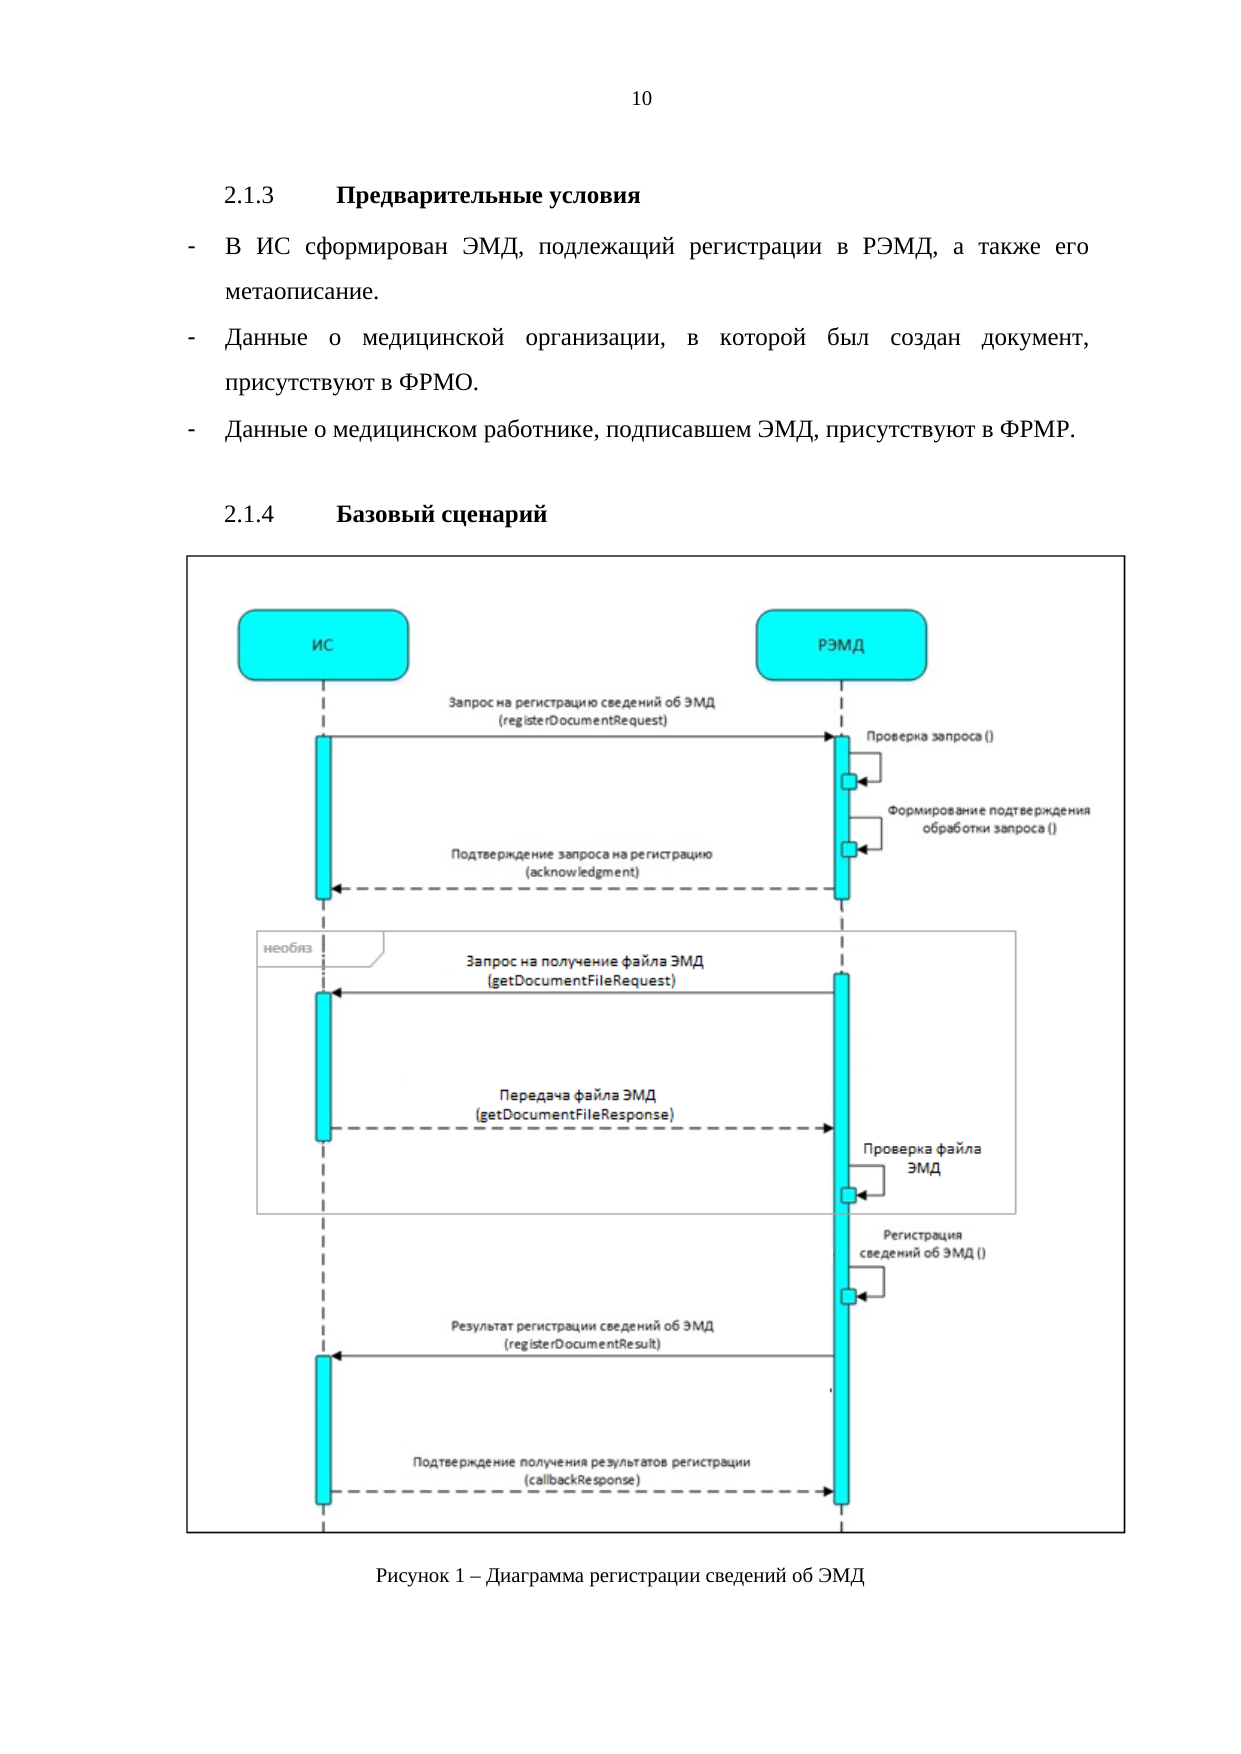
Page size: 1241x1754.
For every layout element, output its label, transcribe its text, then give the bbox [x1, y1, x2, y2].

subtitle Предварительные условия [224, 180, 1090, 209]
text Данные о медицинском работнике, подписавшем ЭМД, присутствуют в ФРМР. [187, 411, 1090, 445]
text Данные о медицинской организации, в которой был создан документ, присутствуют в ФРМО. [187, 319, 1090, 396]
subtitle Базовый сценарий [224, 499, 1090, 528]
text В ИС сформирован ЭМД, подлежащий регистрации в РЭМД, а также его метаописание. [187, 227, 1090, 305]
picture [185, 554, 1127, 1538]
